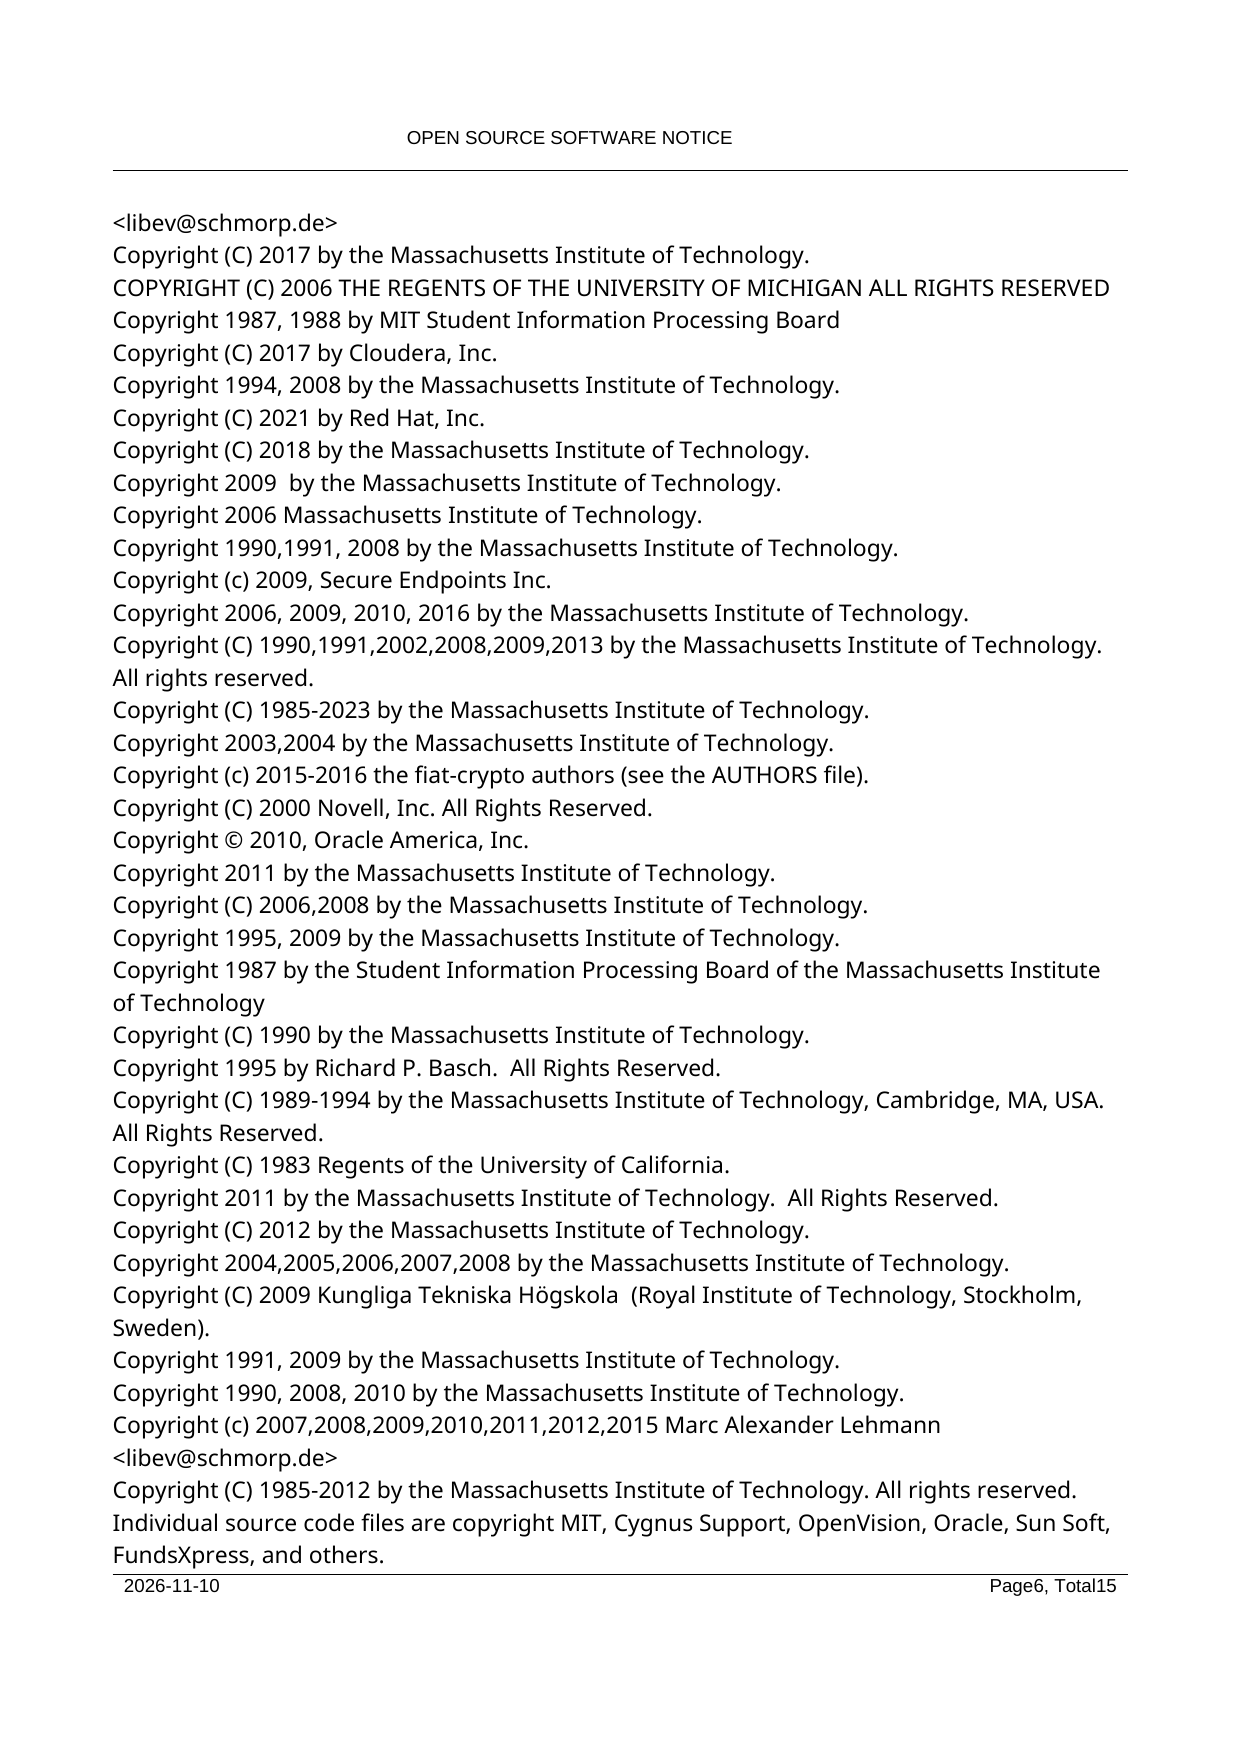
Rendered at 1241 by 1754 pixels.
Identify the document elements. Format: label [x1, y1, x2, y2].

text [112, 206, 1128, 1571]
